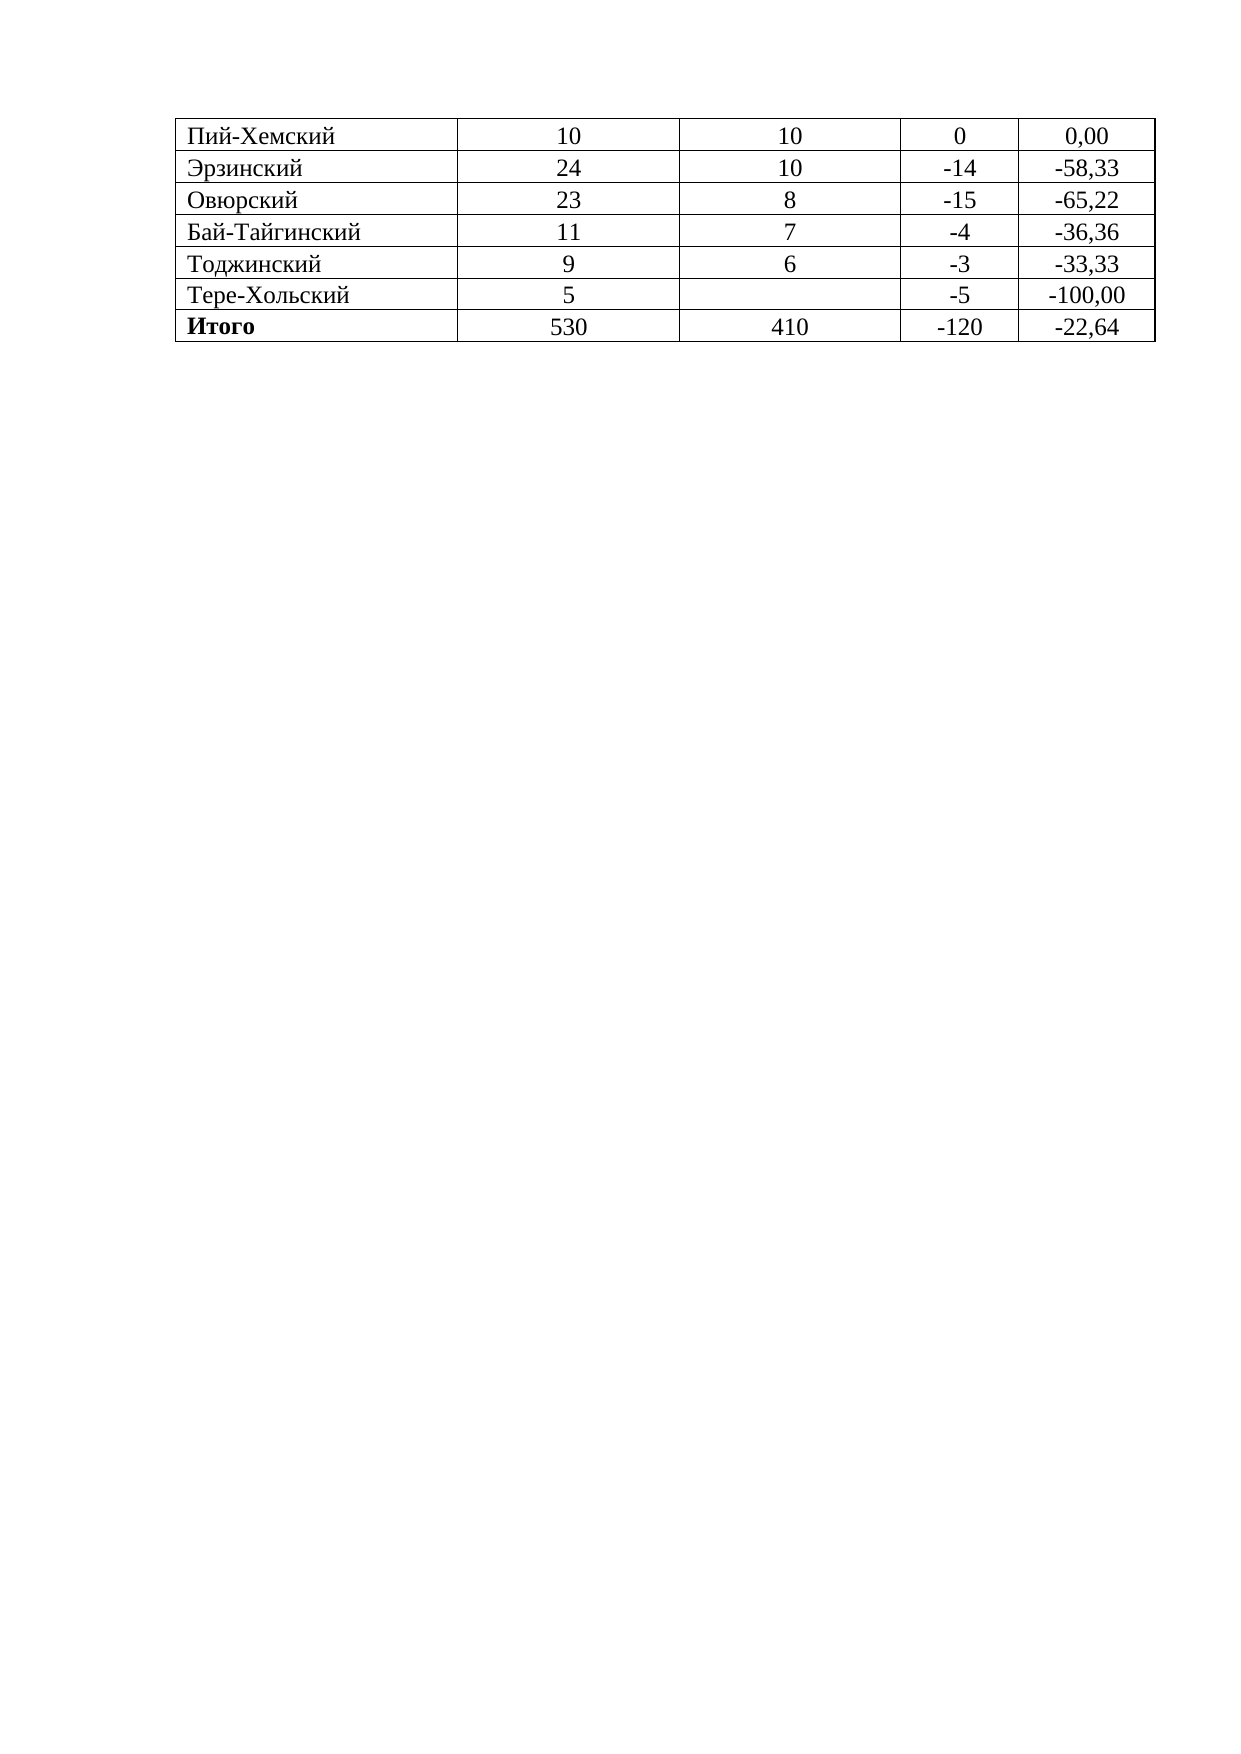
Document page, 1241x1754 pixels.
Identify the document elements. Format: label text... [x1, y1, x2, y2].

table_cell -58,33 [1019, 151, 1154, 182]
table_cell -120 [901, 310, 1018, 341]
table_cell 10 [680, 151, 900, 182]
table_cell -4 [901, 215, 1018, 246]
table_cell 10 [458, 119, 679, 150]
table_cell Итого [176, 310, 457, 341]
table_cell [680, 279, 900, 309]
table_cell 24 [458, 151, 679, 182]
table_cell Тере-Хольский [176, 279, 457, 309]
table_cell 410 [680, 310, 900, 341]
table_cell -100,00 [1019, 279, 1154, 309]
table_cell 8 [680, 183, 900, 214]
table_cell Пий-Хемский [176, 119, 457, 150]
table_cell Эрзинский [176, 151, 457, 182]
table_cell -65,22 [1019, 183, 1154, 214]
table_cell Бай-Тайгинский [176, 215, 457, 246]
table_cell Тоджинский [176, 247, 457, 277]
table_cell -5 [901, 279, 1018, 309]
table_cell -33,33 [1019, 247, 1154, 277]
table_cell 11 [458, 215, 679, 246]
table_cell 10 [680, 119, 900, 150]
table_cell 0 [901, 119, 1018, 150]
table_cell 23 [458, 183, 679, 214]
table_cell 530 [458, 310, 679, 341]
table_cell 0,00 [1019, 119, 1154, 150]
table_cell -22,64 [1019, 310, 1154, 341]
table_cell 5 [458, 279, 679, 309]
table_cell -3 [901, 247, 1018, 277]
table_cell 7 [680, 215, 900, 246]
table_cell 9 [458, 247, 679, 277]
table_cell Овюрский [176, 183, 457, 214]
table_cell -15 [901, 183, 1018, 214]
table_cell -36,36 [1019, 215, 1154, 246]
table_cell -14 [901, 151, 1018, 182]
table_cell 6 [680, 247, 900, 277]
